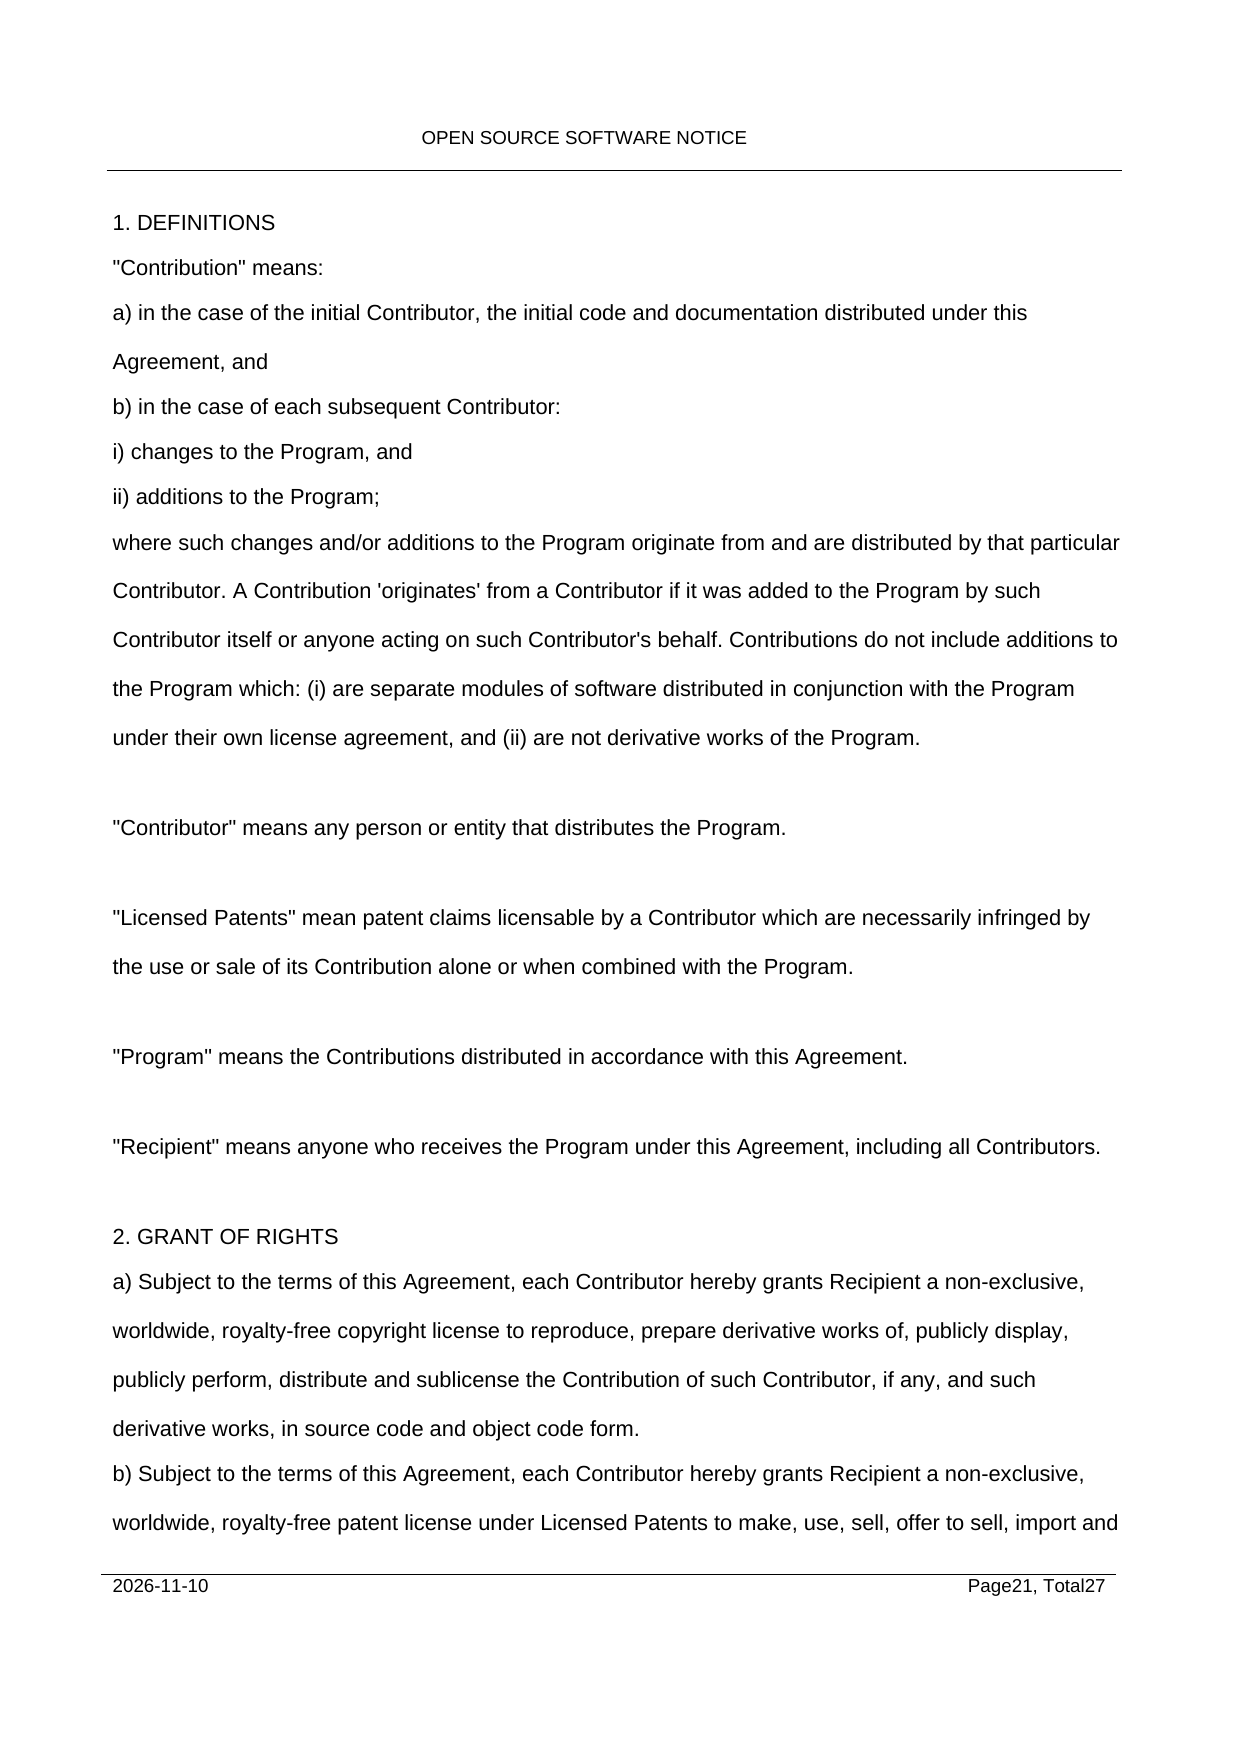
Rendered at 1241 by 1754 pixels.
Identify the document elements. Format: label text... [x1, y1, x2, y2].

text where such changes and/or additions to the Program originate from and are distributed by that particular Contributor. A Contribution 'originates' from a Contributor if it was added to the Program by such Contributor itself or anyone acting on such Contributor's behalf. Contributions do not include additions to the Program which: (i) are separate modules of software distributed in conjunction with the Program under their own license agreement, and (ii) are not derivative works of the Program. [112, 526, 1128, 753]
text a) in the case of the initial Contributor, the initial code and documentation distributed under this Agreement, and [112, 297, 1128, 378]
text "Contribution" means: [112, 251, 1128, 284]
text "Licensed Patents" mean patent claims licensable by a Contributor which are necessarily infringed by the use or sale of its Contribution alone or when combined with the Program. [112, 901, 1128, 982]
text ii) additions to the Program; [112, 481, 1128, 513]
text b) in the case of each subsequent Contributor: [112, 390, 1128, 423]
text "Program" means the Contributions distributed in accordance with this Agreement. [112, 1040, 1128, 1073]
text a) Subject to the terms of this Agreement, each Contributor hereby grants Recipient a non-exclusive, worldwide, royalty-free copyright license to reproduce, prepare derivative works of, publicly display, publicly perform, distribute and sublicense the Contribution of such Contributor, if any, and such derivative works, in source code and object code form. [112, 1266, 1128, 1444]
text 2. GRANT OF RIGHTS [112, 1221, 1128, 1253]
text "Recipient" means anyone who receives the Program under this Agreement, including all Contributors. [112, 1130, 1128, 1163]
text i) changes to the Program, and [112, 436, 1128, 468]
text 1. DEFINITIONS [112, 206, 1128, 239]
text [112, 1457, 1128, 1538]
text "Contributor" means any person or entity that distributes the Program. [112, 811, 1128, 843]
